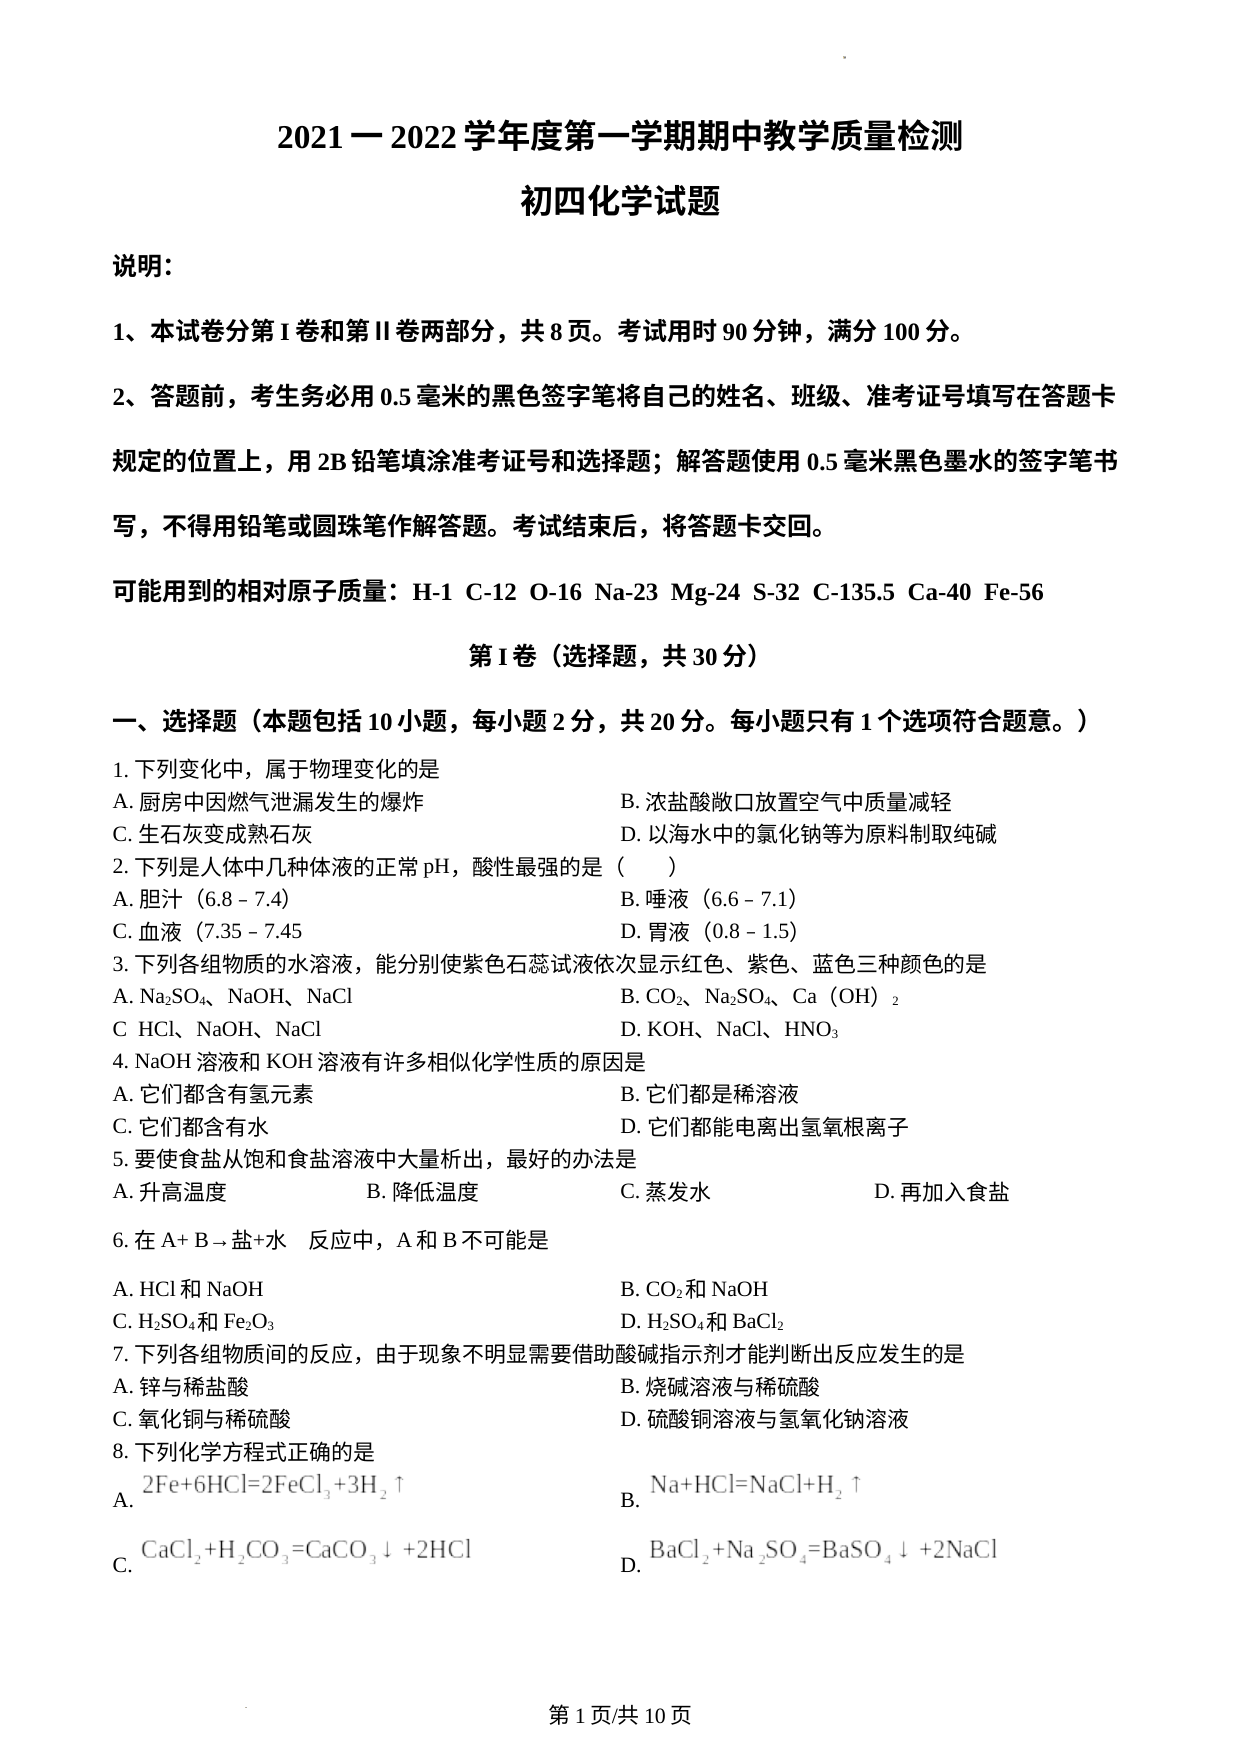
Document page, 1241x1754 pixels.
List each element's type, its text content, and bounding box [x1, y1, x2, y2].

text 2021一2022学年度第一学期期中教学质量检测 [112, 102, 1128, 167]
text C. 氧化铜与稀硫酸 D. 硫酸铜溶液与氢氧化钠溶液 [112, 1402, 1128, 1434]
text A. 锌与稀盐酸 B. 烧碱溶液与稀硫酸 [112, 1369, 1128, 1402]
text 1. 下列变化中，属于物理变化的是 [112, 752, 1128, 784]
text 说明： [112, 232, 1128, 297]
text 7. 下列各组物质间的反应，由于现象不明显需要借助酸碱指示剂才能判断出反应发生的是 [112, 1337, 1128, 1369]
text C. H2SO4和Fe2O3 D. H2SO4和BaCl2 [112, 1304, 1128, 1337]
text 8. 下列化学方程式正确的是 [112, 1434, 1128, 1467]
text C. 它们都含有水 D. 它们都能电离出氢氧根离子 [112, 1109, 1128, 1142]
text A. 升高温度 B. 降低温度 C. 蒸发水 D. 再加入食盐 [112, 1174, 1128, 1207]
text 2、答题前，考生务必用0.5毫米的黑色签字笔将自己的姓名、班级、准考证号填写在答题卡规定的位置上，用2B铅笔填涂准考证号和选择题；解答题使用0.5毫米黑色墨水的签字笔书写，不得用铅笔或圆珠笔作解答题。考试结束后，将答题卡交回。 [112, 362, 1128, 557]
text A. B. [112, 1467, 1128, 1532]
text C. D. [112, 1532, 1128, 1597]
text 可能用到的相对原子质量：H-1 C-12 O-16 Na-23 Mg-24 S-32 C-135.5 Ca-40 Fe-56 [112, 557, 1128, 622]
text 4. NaOH溶液和KOH溶液有许多相似化学性质的原因是 [112, 1044, 1128, 1077]
text 1、本试卷分第I卷和第Ⅱ卷两部分，共8页。考试用时90分钟，满分100分。 [112, 297, 1128, 362]
text A. 胆汁（6.8﹣7.4） B. 唾液（6.6﹣7.1） [112, 882, 1128, 914]
text 初四化学试题 [112, 167, 1128, 232]
text 5. 要使食盐从饱和食盐溶液中大量析出，最好的办法是 [112, 1142, 1128, 1174]
text C HCl、NaOH、NaCl D. KOH、NaCl、HNO3 [112, 1012, 1128, 1044]
text 第I卷（选择题，共30分） [112, 622, 1128, 687]
text 一、选择题（本题包括10小题，每小题2分，共20分。每小题只有1个选项符合题意。） [112, 687, 1128, 752]
text A. 厨房中因燃气泄漏发生的爆炸 B. 浓盐酸敞口放置空气中质量减轻 [112, 784, 1128, 817]
text A. HCl和NaOH B. CO2和NaOH [112, 1272, 1128, 1304]
text C. 生石灰变成熟石灰 D. 以海水中的氯化钠等为原料制取纯碱 [112, 817, 1128, 849]
text 6. 在A+ B→盐+水反应中，A和B不可能是 [112, 1207, 1128, 1272]
text 3. 下列各组物质的水溶液，能分别使紫色石蕊试液依次显示红色、紫色、蓝色三种颜色的是 [112, 947, 1128, 979]
text A. Na2SO4、NaOH、NaCl B. CO2、Na2SO4、Ca（OH）2 [112, 979, 1128, 1012]
text A. 它们都含有氢元素 B. 它们都是稀溶液 [112, 1077, 1128, 1109]
text 2. 下列是人体中几种体液的正常pH，酸性最强的是（ ） [112, 849, 1128, 882]
text C. 血液（7.35﹣7.45 D. 胃液（0.8﹣1.5） [112, 914, 1128, 947]
